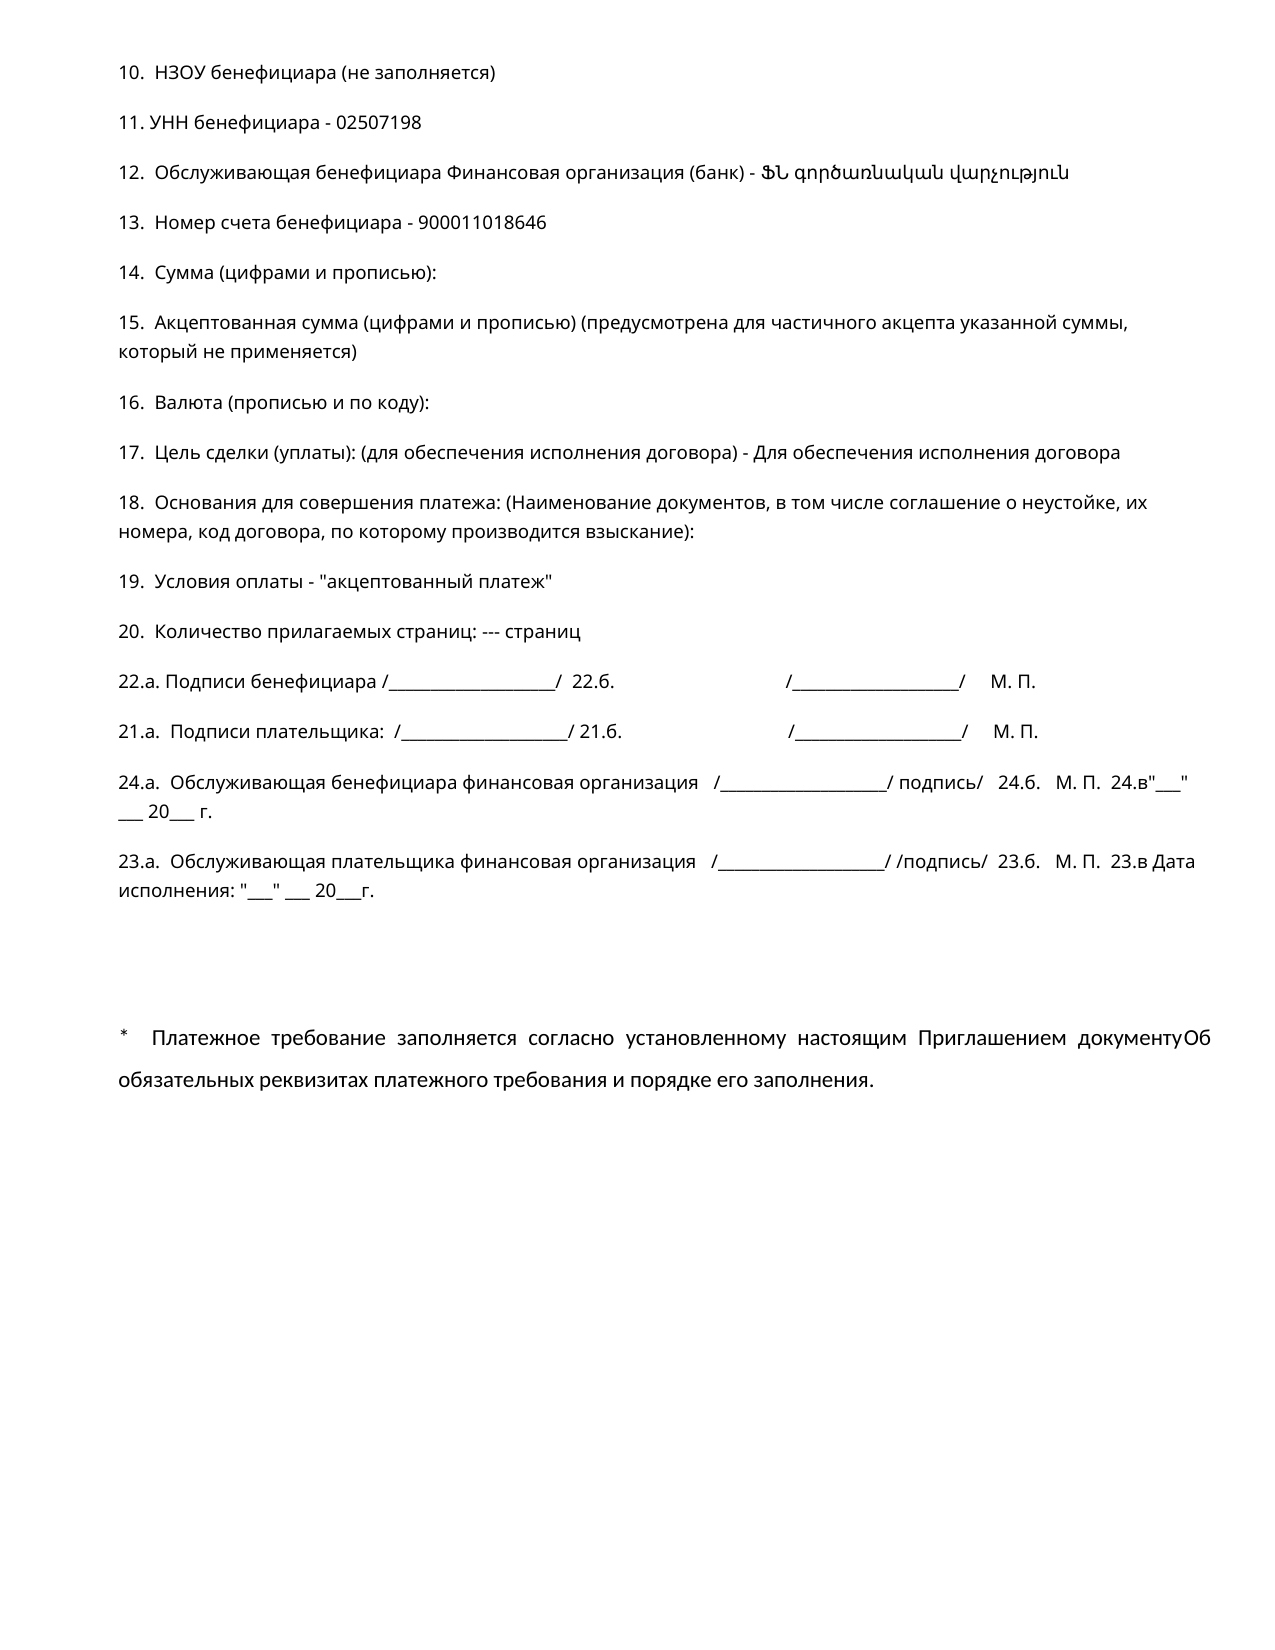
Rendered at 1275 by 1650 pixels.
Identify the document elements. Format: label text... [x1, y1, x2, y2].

text * Платежное требование заполняется согласно установленному настоящим Приглашением документуОб обязательных реквизитах платежного требования и порядке его заполнения. [118, 1023, 1211, 1093]
